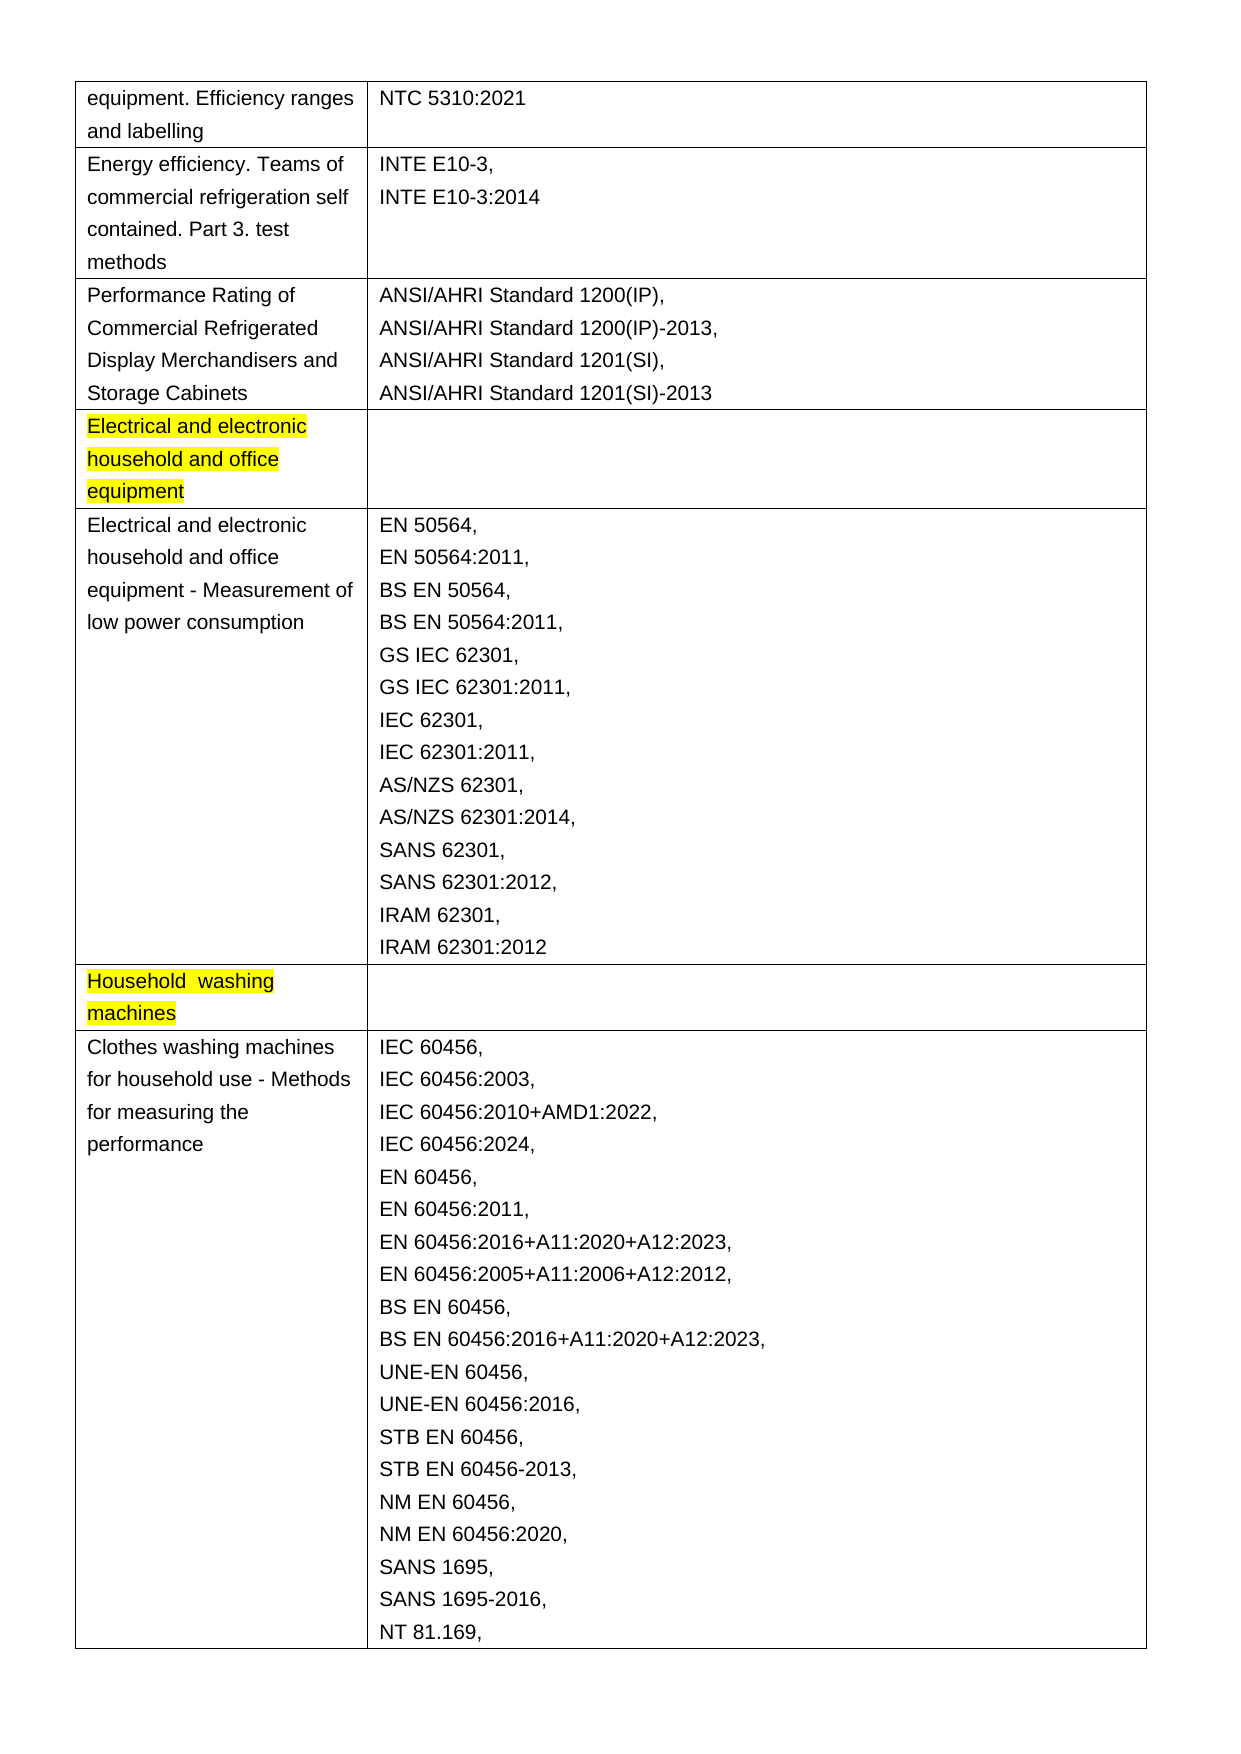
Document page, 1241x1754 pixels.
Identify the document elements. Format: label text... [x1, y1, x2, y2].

table_cell [368, 965, 1146, 1029]
table_cell [368, 410, 1146, 507]
table_cell EN 50564, EN 50564:2011, BS EN 50564, BS EN 50564:2011, GS IEC 62301, GS IEC 62301:2011, IEC 62301, IEC 62301:2011, AS/NZS 62301, AS/NZS 62301:2014, SANS 62301, SANS 62301:2012, IRAM 62301, IRAM 62301:2012 [368, 509, 1146, 963]
table_cell INTE E10-3, INTE E10-3:2014 [368, 148, 1146, 278]
table_cell Performance Rating of Commercial Refrigerated Display Merchandisers and Storage Cabinets [76, 279, 367, 409]
table_cell ANSI/AHRI Standard 1200(IP), ANSI/AHRI Standard 1200(IP)-2013, ANSI/AHRI Standard 1201(SI), ANSI/AHRI Standard 1201(SI)-2013 [368, 279, 1146, 409]
table_cell Electrical and electronic household and office equipment - Measurement of low power consumption [76, 509, 367, 963]
table_cell Energy efficiency. Teams of commercial refrigeration self contained. Part 3. test methods [76, 148, 367, 278]
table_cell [368, 1031, 1146, 1648]
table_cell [76, 82, 367, 147]
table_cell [368, 82, 1146, 147]
table_cell Household washing machines [76, 965, 367, 1029]
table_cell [76, 1031, 367, 1648]
table_cell Electrical and electronic household and office equipment [76, 410, 367, 507]
